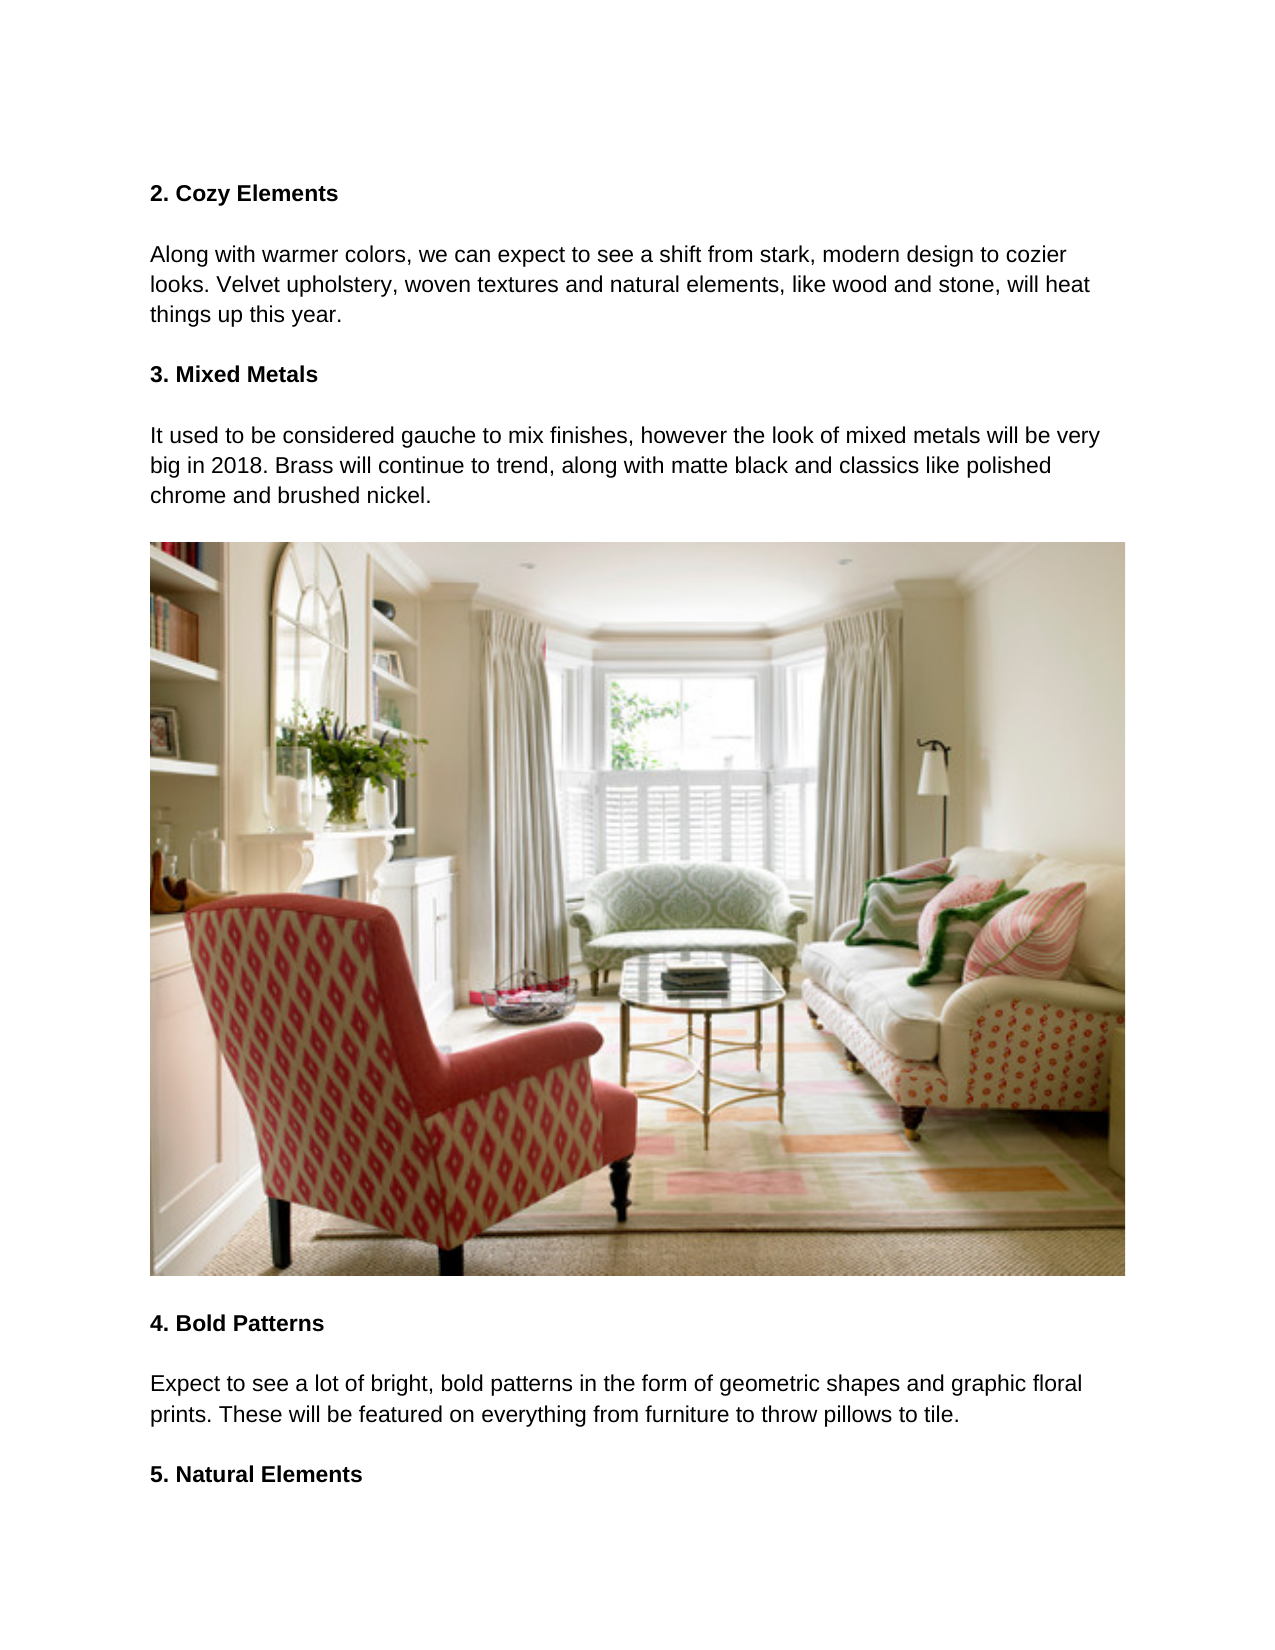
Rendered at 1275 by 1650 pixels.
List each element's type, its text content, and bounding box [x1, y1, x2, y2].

text 3. Mixed Metals [150, 361, 1125, 388]
text Along with warmer colors, we can expect to see a shift from stark, modern design to cozier looks. Velvet upholstery, woven textures and natural elements, like wood and stone, will heat things up this year. [150, 241, 1125, 327]
text 2. Cozy Elements [150, 180, 1125, 207]
picture [150, 542, 1125, 1276]
text Expect to see a lot of bright, bold patterns in the form of geometric shapes and graphic floral prints. These will be featured on everything from furniture to throw pillows to tile. [150, 1370, 1125, 1427]
text It used to be considered gauche to mix finishes, however the look of mixed metals will be very big in 2018. Brass will continue to trend, along with matte black and classics like polished chrome and brushed nickel. [150, 422, 1125, 509]
text 5. Natural Elements [150, 1461, 1125, 1487]
text 4. Bold Patterns [150, 1310, 1125, 1336]
